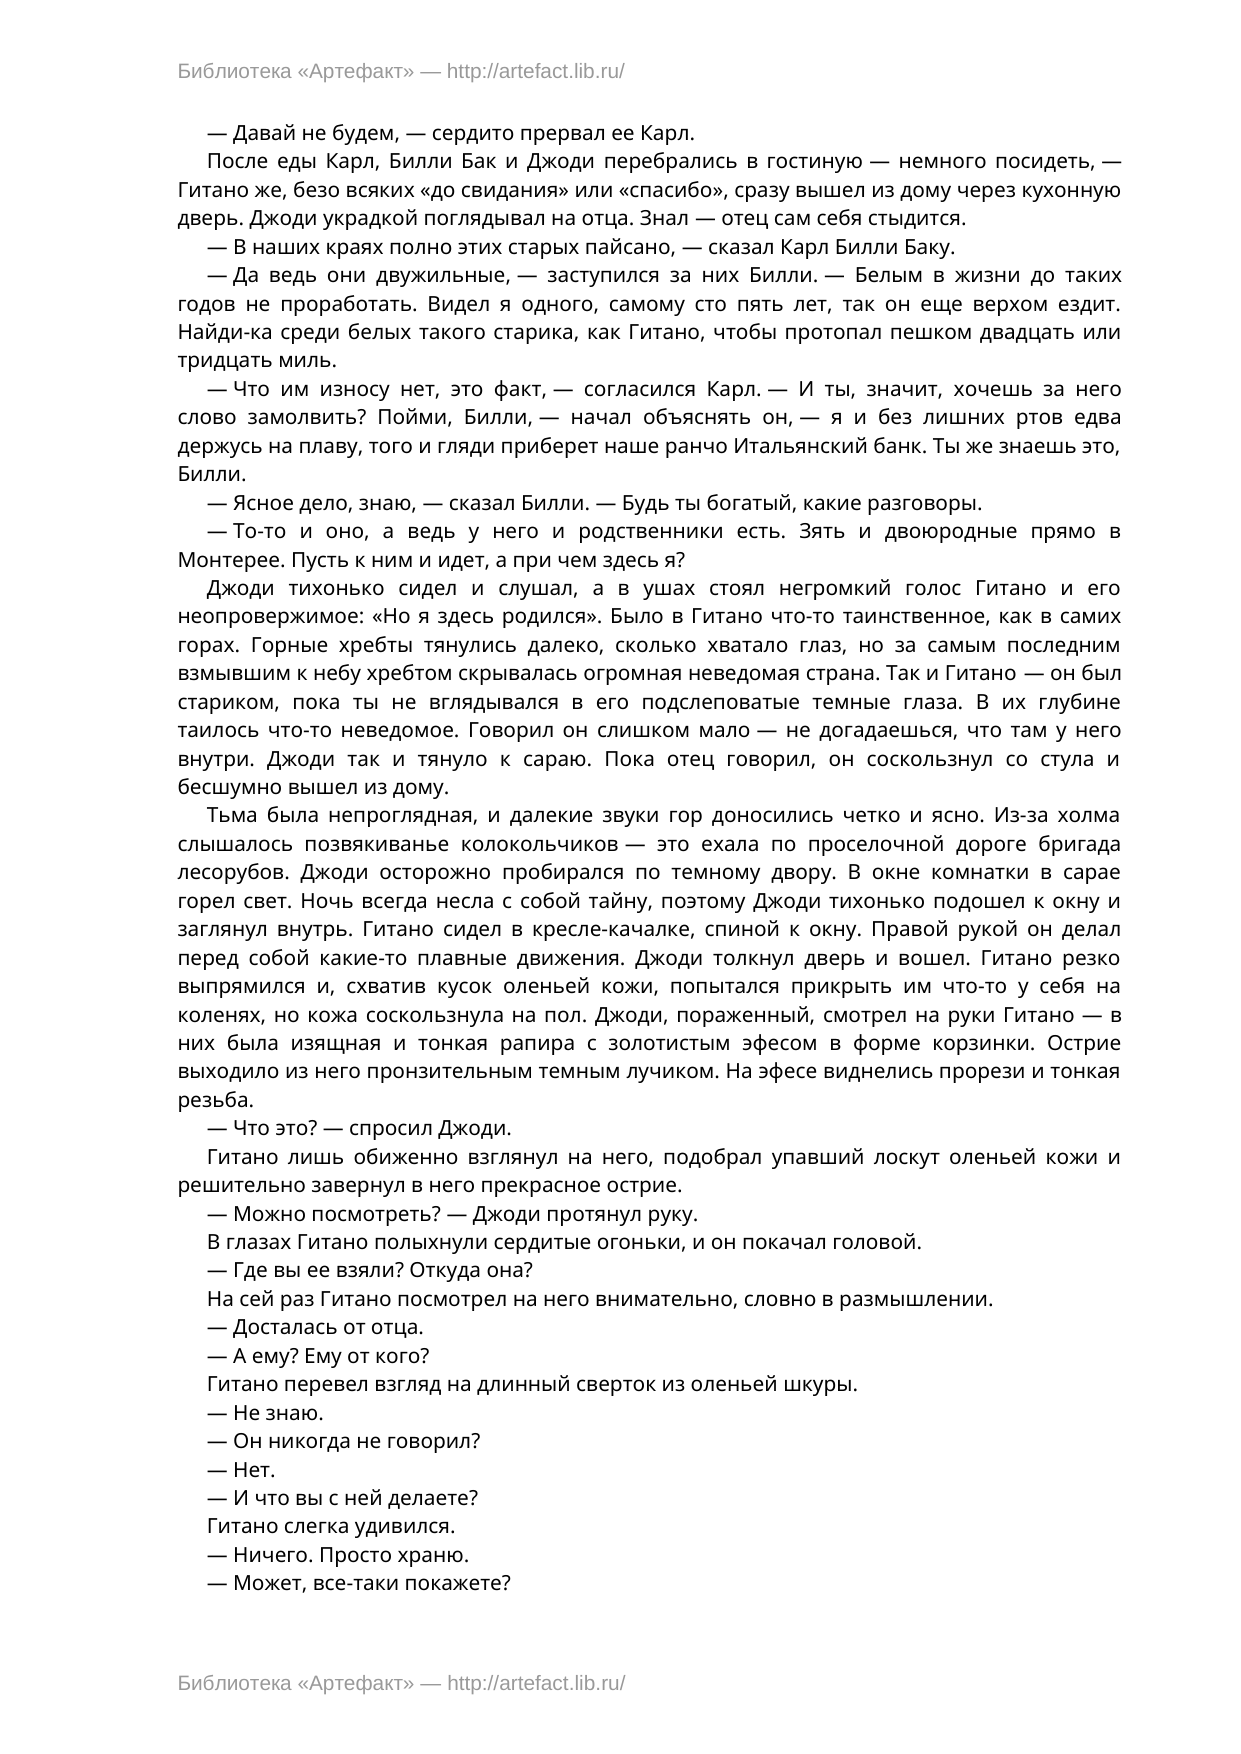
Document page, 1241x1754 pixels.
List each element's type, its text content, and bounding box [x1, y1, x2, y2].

text — Да ведь они двужильные, — заступился за них Билли. — Белым в жизни до таких годов не проработать. Видел я одного, самому сто пять лет, так он еще верхом ездит. Найди-ка среди белых такого старика, как Гитано, чтобы протопал пешком двадцать или тридцать миль. [177, 260, 1122, 374]
text — И что вы с ней делаете? [177, 1483, 1122, 1512]
text На сей раз Гитано посмотрел на него внимательно, словно в размышлении. [177, 1284, 1122, 1312]
text Гитано слегка удивился. [177, 1512, 1122, 1540]
text — В наших краях полно этих старых пайсано, — сказал Карл Билли Баку. [177, 232, 1122, 260]
text Тьма была непроглядная, и далекие звуки гор доносились четко и ясно. Из-за холма слышалось позвякиванье колокольчиков — это ехала по проселочной дороге бригада лесорубов. Джоди осторожно пробирался по темному двору. В окне комнатки в сарае горел свет. Ночь всегда несла с собой тайну, поэтому Джоди тихонько подошел к окну и заглянул внутрь. Гитано сидел в кресле-качалке, спиной к окну. Правой рукой он делал перед собой какие-то плавные движения. Джоди толкнул дверь и вошел. Гитано резко выпрямился и, схватив кусок оленьей кожи, попытался прикрыть им что-то у себя на коленях, но кожа соскользнула на пол. Джоди, пораженный, смотрел на руки Гитано — в них была изящная и тонкая рапира с золотистым эфесом в форме корзинки. Острие выходило из него пронзительным темным лучиком. На эфесе виднелись прорези и тонкая резьба. [177, 801, 1122, 1113]
text — Давай не будем, — сердито прервал ее Карл. [177, 118, 1122, 147]
text Джоди тихонько сидел и слушал, а в ушах стоял негромкий голос Гитано и его неопровержимое: «Но я здесь родился». Было в Гитано что-то таинственное, как в самих горах. Горные хребты тянулись далеко, сколько хватало глаз, но за самым последним взмывшим к небу хребтом скрывалась огромная неведомая страна. Так и Гитано — он был стариком, пока ты не вглядывался в его подслеповатые темные глаза. В их глубине таилось что-то неведомое. Говорил он слишком мало — не догадаешься, что там у него внутри. Джоди так и тянуло к сараю. Пока отец говорил, он соскользнул со стула и бесшумно вышел из дому. [177, 573, 1122, 801]
text После еды Карл, Билли Бак и Джоди перебрались в гостиную — немного посидеть, — Гитано же, безо всяких «до свидания» или «спасибо», сразу вышел из дому через кухонную дверь. Джоди украдкой поглядывал на отца. Знал — отец сам себя стыдится. [177, 147, 1122, 232]
text — Ясное дело, знаю, — сказал Билли. — Будь ты богатый, какие разговоры. [177, 488, 1122, 516]
text — Что это? — спросил Джоди. [177, 1113, 1122, 1142]
text — То-то и оно, а ведь у него и родственники есть. Зять и двоюродные прямо в Монтерее. Пусть к ним и идет, а при чем здесь я? [177, 516, 1122, 573]
text Гитано перевел взгляд на длинный сверток из оленьей шкуры. [177, 1369, 1122, 1398]
text — Где вы ее взяли? Откуда она? [177, 1256, 1122, 1284]
text — Досталась от отца. [177, 1312, 1122, 1341]
text — Не знаю. [177, 1398, 1122, 1426]
text — Можно посмотреть? — Джоди протянул руку. [177, 1199, 1122, 1227]
text — Нет. [177, 1455, 1122, 1483]
text В глазах Гитано полыхнули сердитые огоньки, и он покачал головой. [177, 1227, 1122, 1256]
text Гитано лишь обиженно взглянул на него, подобрал упавший лоскут оленьей кожи и решительно завернул в него прекрасное острие. [177, 1142, 1122, 1199]
text — Он никогда не говорил? [177, 1426, 1122, 1455]
text — Может, все-таки покажете? [177, 1568, 1122, 1597]
text — Что им износу нет, это факт, — согласился Карл. — И ты, значит, хочешь за него слово замолвить? Пойми, Билли, — начал объяснять он, — я и без лишних ртов едва держусь на плаву, того и гляди приберет наше ранчо Итальянский банк. Ты же знаешь это, Билли. [177, 374, 1122, 488]
text — Ничего. Просто храню. [177, 1540, 1122, 1568]
text — А ему? Ему от кого? [177, 1341, 1122, 1369]
